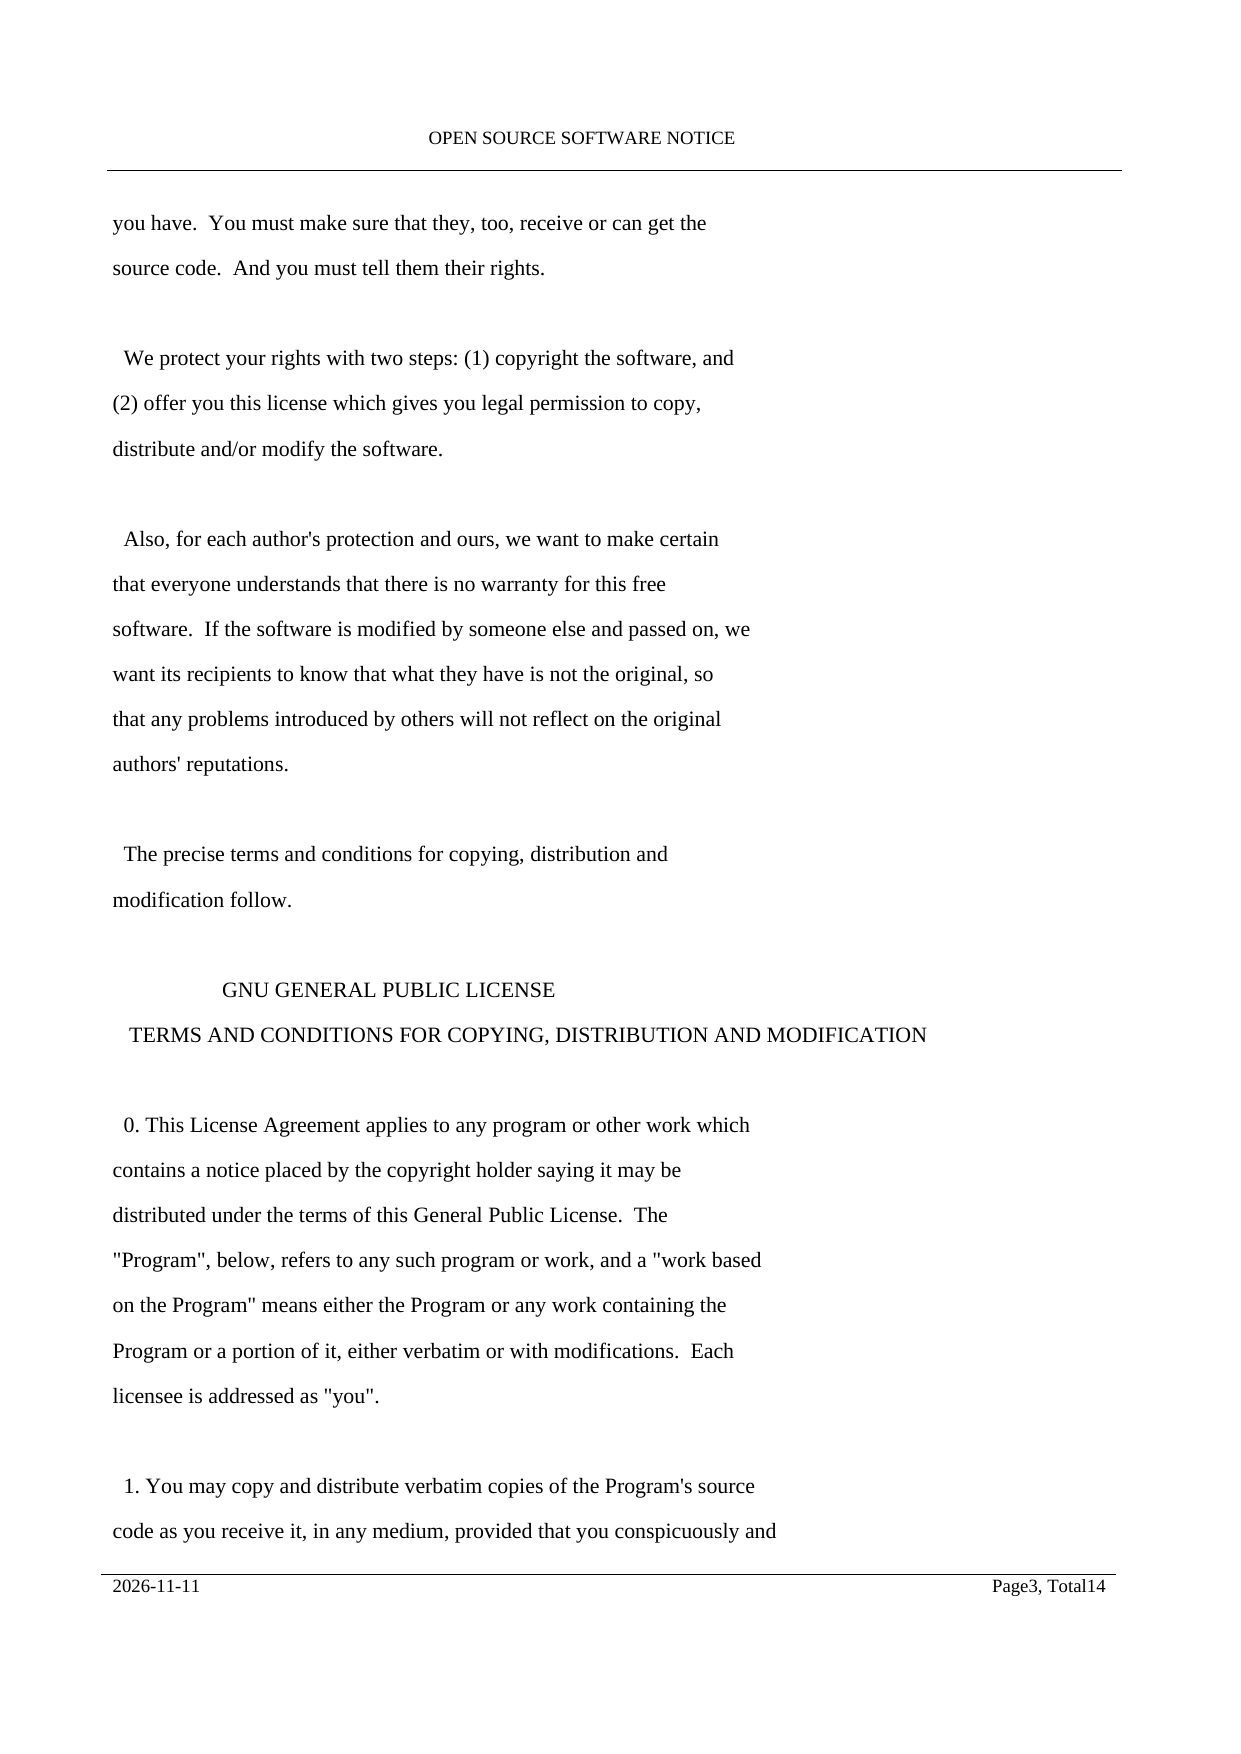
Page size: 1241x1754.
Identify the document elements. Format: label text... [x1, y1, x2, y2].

text that any problems introduced by others will not reflect on the original [112, 702, 1128, 735]
text 1. You may copy and distribute verbatim copies of the Program's source [112, 1469, 1128, 1502]
text TERMS AND CONDITIONS FOR COPYING, DISTRIBUTION AND MODIFICATION [112, 1018, 1128, 1051]
text software. If the software is modified by someone else and passed on, we [112, 612, 1128, 645]
text on the Program" means either the Program or any work containing the [112, 1289, 1128, 1321]
text want its recipients to know that what they have is not the original, so [112, 657, 1128, 690]
text you have. You must make sure that they, too, receive or can get the [112, 206, 1128, 239]
text We protect your rights with two steps: (1) copyright the software, and [112, 342, 1128, 374]
text GNU GENERAL PUBLIC LICENSE [112, 973, 1128, 1006]
text source code. And you must tell them their rights. [112, 251, 1128, 284]
text Program or a portion of it, either verbatim or with modifications. Each [112, 1334, 1128, 1366]
text distribute and/or modify the software. [112, 432, 1128, 464]
text licensee is addressed as "you". [112, 1379, 1128, 1412]
text The precise terms and conditions for copying, distribution and [112, 838, 1128, 870]
text code as you receive it, in any medium, provided that you conspicuously and [112, 1514, 1128, 1547]
text 0. This License Agreement applies to any program or other work which [112, 1108, 1128, 1141]
text distributed under the terms of this General Public License. The [112, 1199, 1128, 1231]
text modification follow. [112, 883, 1128, 915]
text "Program", below, refers to any such program or work, and a "work based [112, 1244, 1128, 1276]
text contains a notice placed by the copyright holder saying it may be [112, 1153, 1128, 1186]
text authors' reputations. [112, 748, 1128, 780]
text that everyone understands that there is no warranty for this free [112, 567, 1128, 600]
text Also, for each author's protection and ours, we want to make certain [112, 522, 1128, 554]
text (2) offer you this license which gives you legal permission to copy, [112, 387, 1128, 419]
